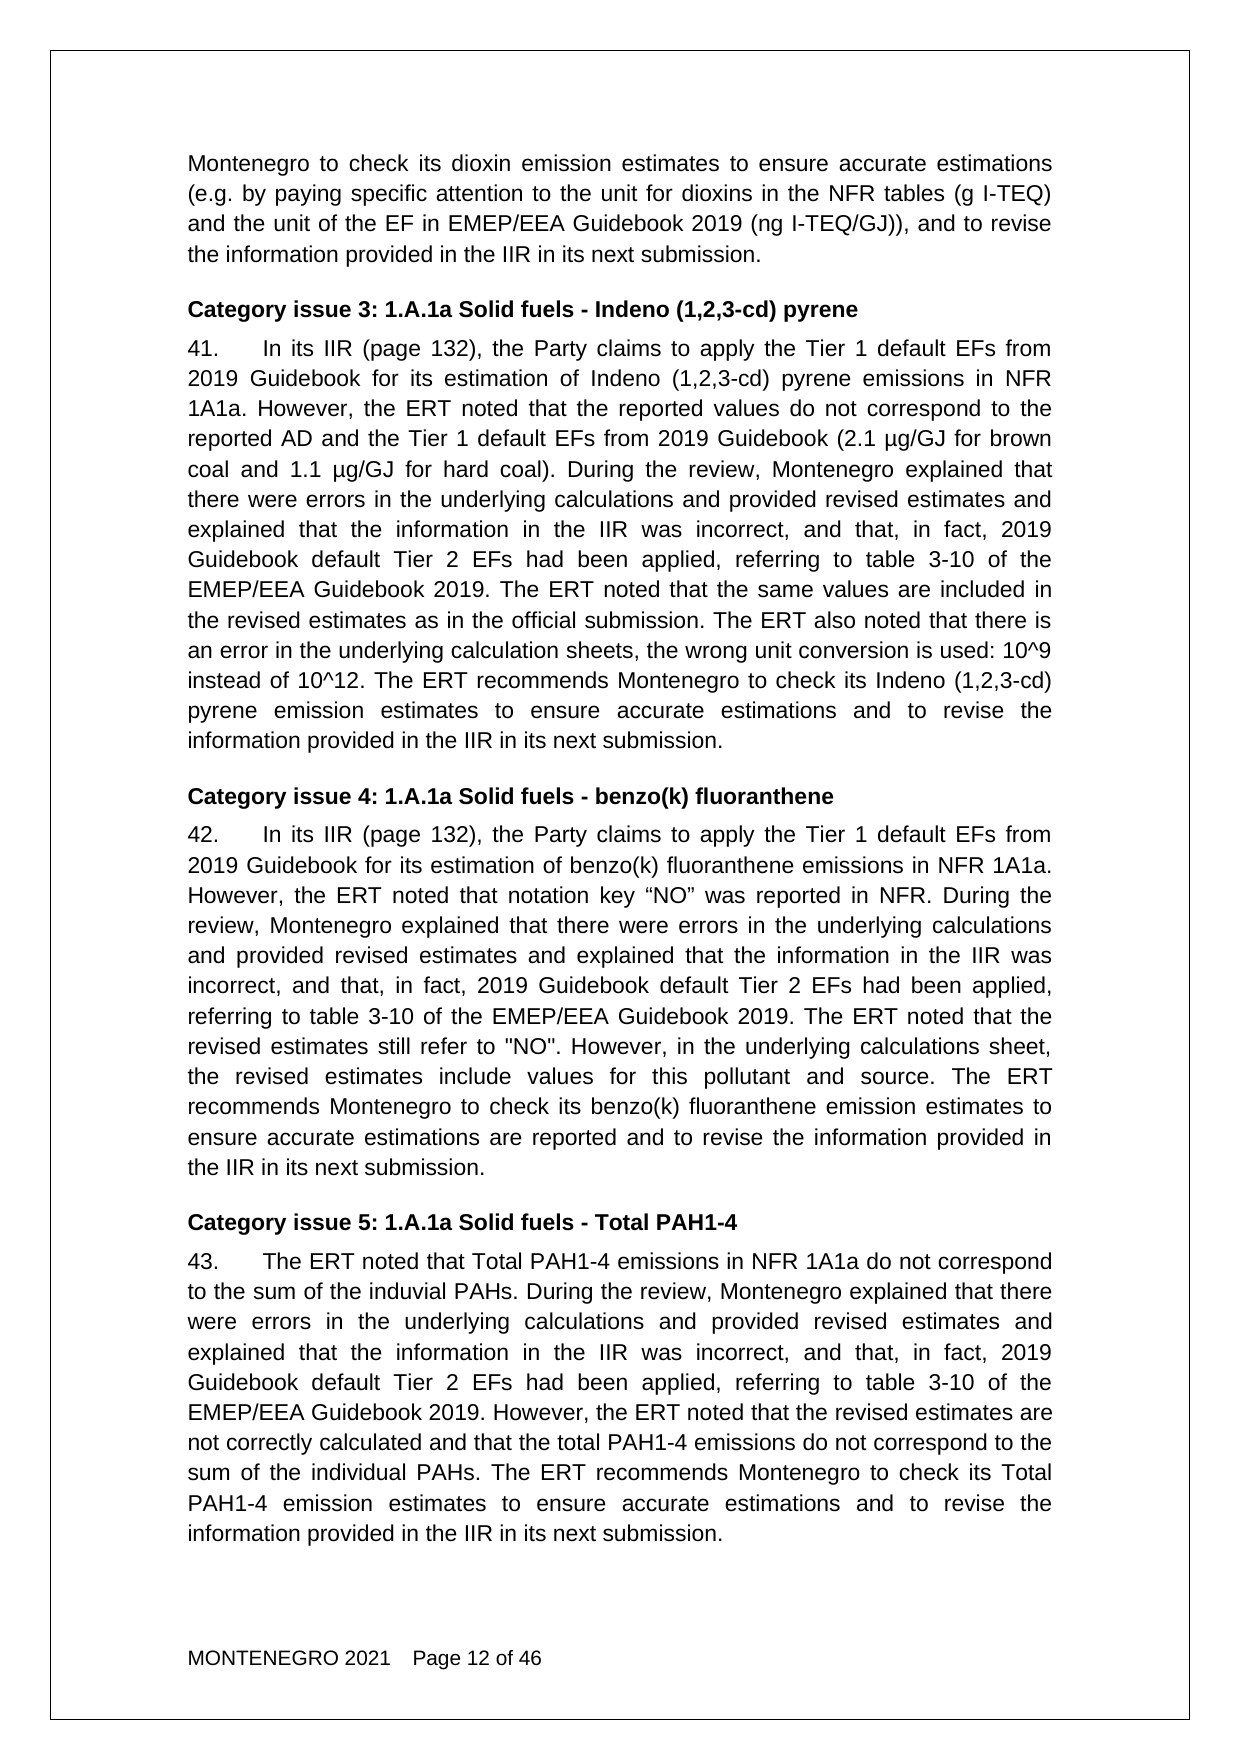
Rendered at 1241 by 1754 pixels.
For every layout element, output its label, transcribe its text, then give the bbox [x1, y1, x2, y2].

subtitle Category issue 4: 1.A.1a Solid fuels - benzo(k) fluoranthene [187, 783, 1053, 809]
subtitle Category issue 5: 1.A.1a Solid fuels - Total PAH1-4 [187, 1209, 1053, 1235]
text The ERT noted that Total PAH1-4 emissions in NFR 1A1a do not correspond to the sum of the induvial PAHs. During the review, Montenegro explained that there were errors in the underlying calculations and provided revised estimates and explained that the information in the IIR was incorrect, and that, in fact, 2019 Guidebook default Tier 2 EFs had been applied, referring to table 3-10 of the EMEP/EEA Guidebook 2019. However, the ERT noted that the revised estimates are not correctly calculated and that the total PAH1-4 emissions do not correspond to the sum of the individual PAHs. The ERT recommends Montenegro to check its Total PAH1-4 emission estimates to ensure accurate estimations and to revise the information provided in the IIR in its next submission. [187, 1248, 1053, 1546]
subtitle Category issue 3: 1.A.1a Solid fuels - Indeno (1,2,3-cd) pyrene [187, 296, 1053, 322]
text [187, 150, 1053, 267]
text In its IIR (page 132), the Party claims to apply the Tier 1 default EFs from 2019 Guidebook for its estimation of benzo(k) fluoranthene emissions in NFR 1A1a. However, the ERT noted that notation key “NO” was reported in NFR. During the review, Montenegro explained that there were errors in the underlying calculations and provided revised estimates and explained that the information in the IIR was incorrect, and that, in fact, 2019 Guidebook default Tier 2 EFs had been applied, referring to table 3-10 of the EMEP/EEA Guidebook 2019. The ERT noted that the revised estimates still refer to "NO". However, in the underlying calculations sheet, the revised estimates include values for this pollutant and source. The ERT recommends Montenegro to check its benzo(k) fluoranthene emission estimates to ensure accurate estimations are reported and to revise the information provided in the IIR in its next submission. [187, 821, 1053, 1180]
text In its IIR (page 132), the Party claims to apply the Tier 1 default EFs from 2019 Guidebook for its estimation of Indeno (1,2,3-cd) pyrene emissions in NFR 1A1a. However, the ERT noted that the reported values do not correspond to the reported AD and the Tier 1 default EFs from 2019 Guidebook (2.1 µg/GJ for brown coal and 1.1 µg/GJ for hard coal). During the review, Montenegro explained that there were errors in the underlying calculations and provided revised estimates and explained that the information in the IIR was incorrect, and that, in fact, 2019 Guidebook default Tier 2 EFs had been applied, referring to table 3-10 of the EMEP/EEA Guidebook 2019. The ERT noted that the same values are included in the revised estimates as in the official submission. The ERT also noted that there is an error in the underlying calculation sheets, the wrong unit conversion is used: 10^9 instead of 10^12. The ERT recommends Montenegro to check its Indeno (1,2,3-cd) pyrene emission estimates to ensure accurate estimations and to revise the information provided in the IIR in its next submission. [187, 335, 1053, 754]
